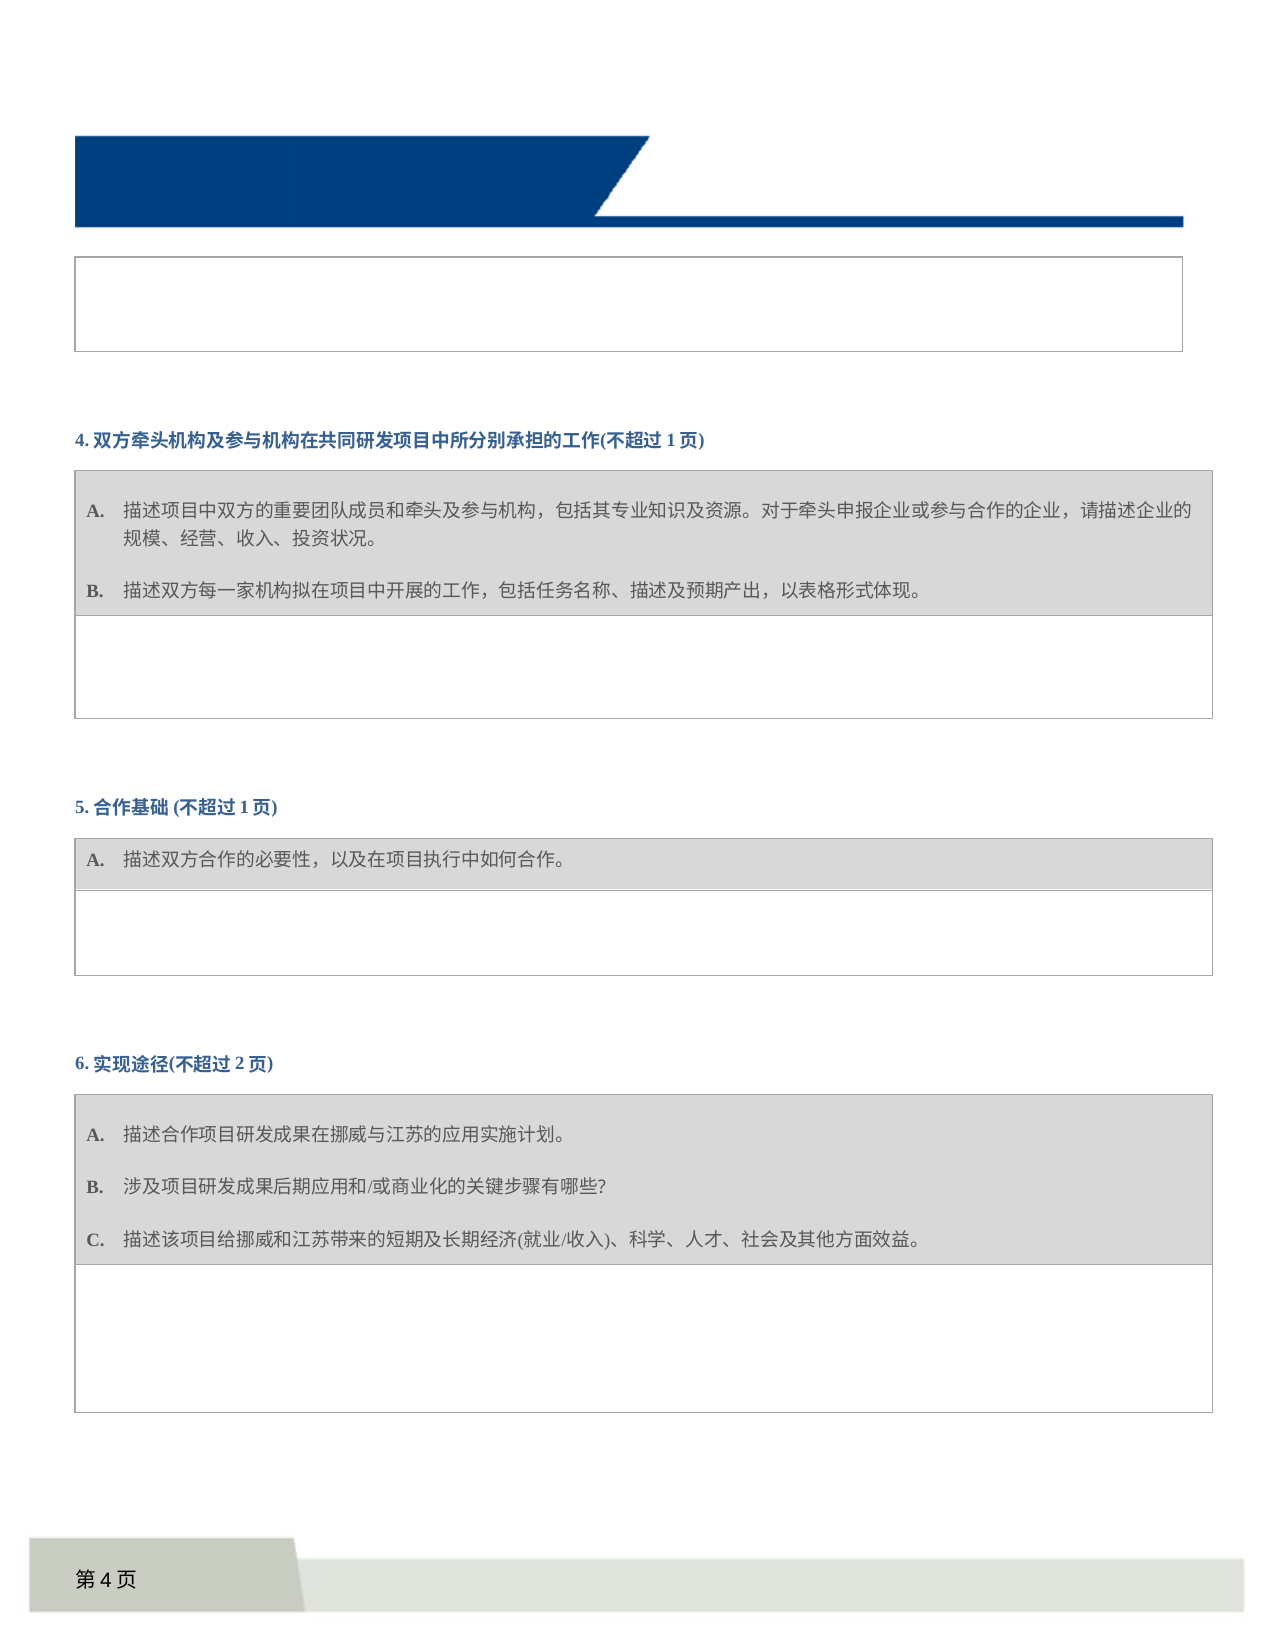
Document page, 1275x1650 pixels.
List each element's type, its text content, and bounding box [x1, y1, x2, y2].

table_header 描述合作项目研发成果在挪威与江苏的应用实施计划。 涉及项目研发成果后期应用和/或商业化的关键步骤有哪些? 描述该项目给挪威和江苏带来的短期及长期经济(就业/收入)、科学、人才、社会及其他方面效益。 [76, 1095, 1212, 1264]
text 6. 实现途径(不超过2页) [75, 1049, 1200, 1077]
table_cell [76, 258, 1182, 351]
text 5. 合作基础 (不超过1页) [75, 793, 1200, 820]
table_cell [76, 891, 1212, 975]
picture [75, 121, 1200, 244]
table_header 描述双方合作的必要性，以及在项目执行中如何合作。 [76, 839, 1212, 889]
table_cell [76, 616, 1212, 718]
text 4. 双方牵头机构及参与机构在共同研发项目中所分别承担的工作(不超过1页) [75, 426, 1200, 453]
table_header 描述项目中双方的重要团队成员和牵头及参与机构，包括其专业知识及资源。对于牵头申报企业或参与合作的企业，请描述企业的规模、经营、收入、投资状况。 描述双方每一家机构拟在项目中开展的工作，包括任务名称、描述及预期产出，以表格形式体现。 [76, 471, 1212, 615]
picture [0, 1531, 1275, 1650]
table_cell [76, 1265, 1212, 1412]
